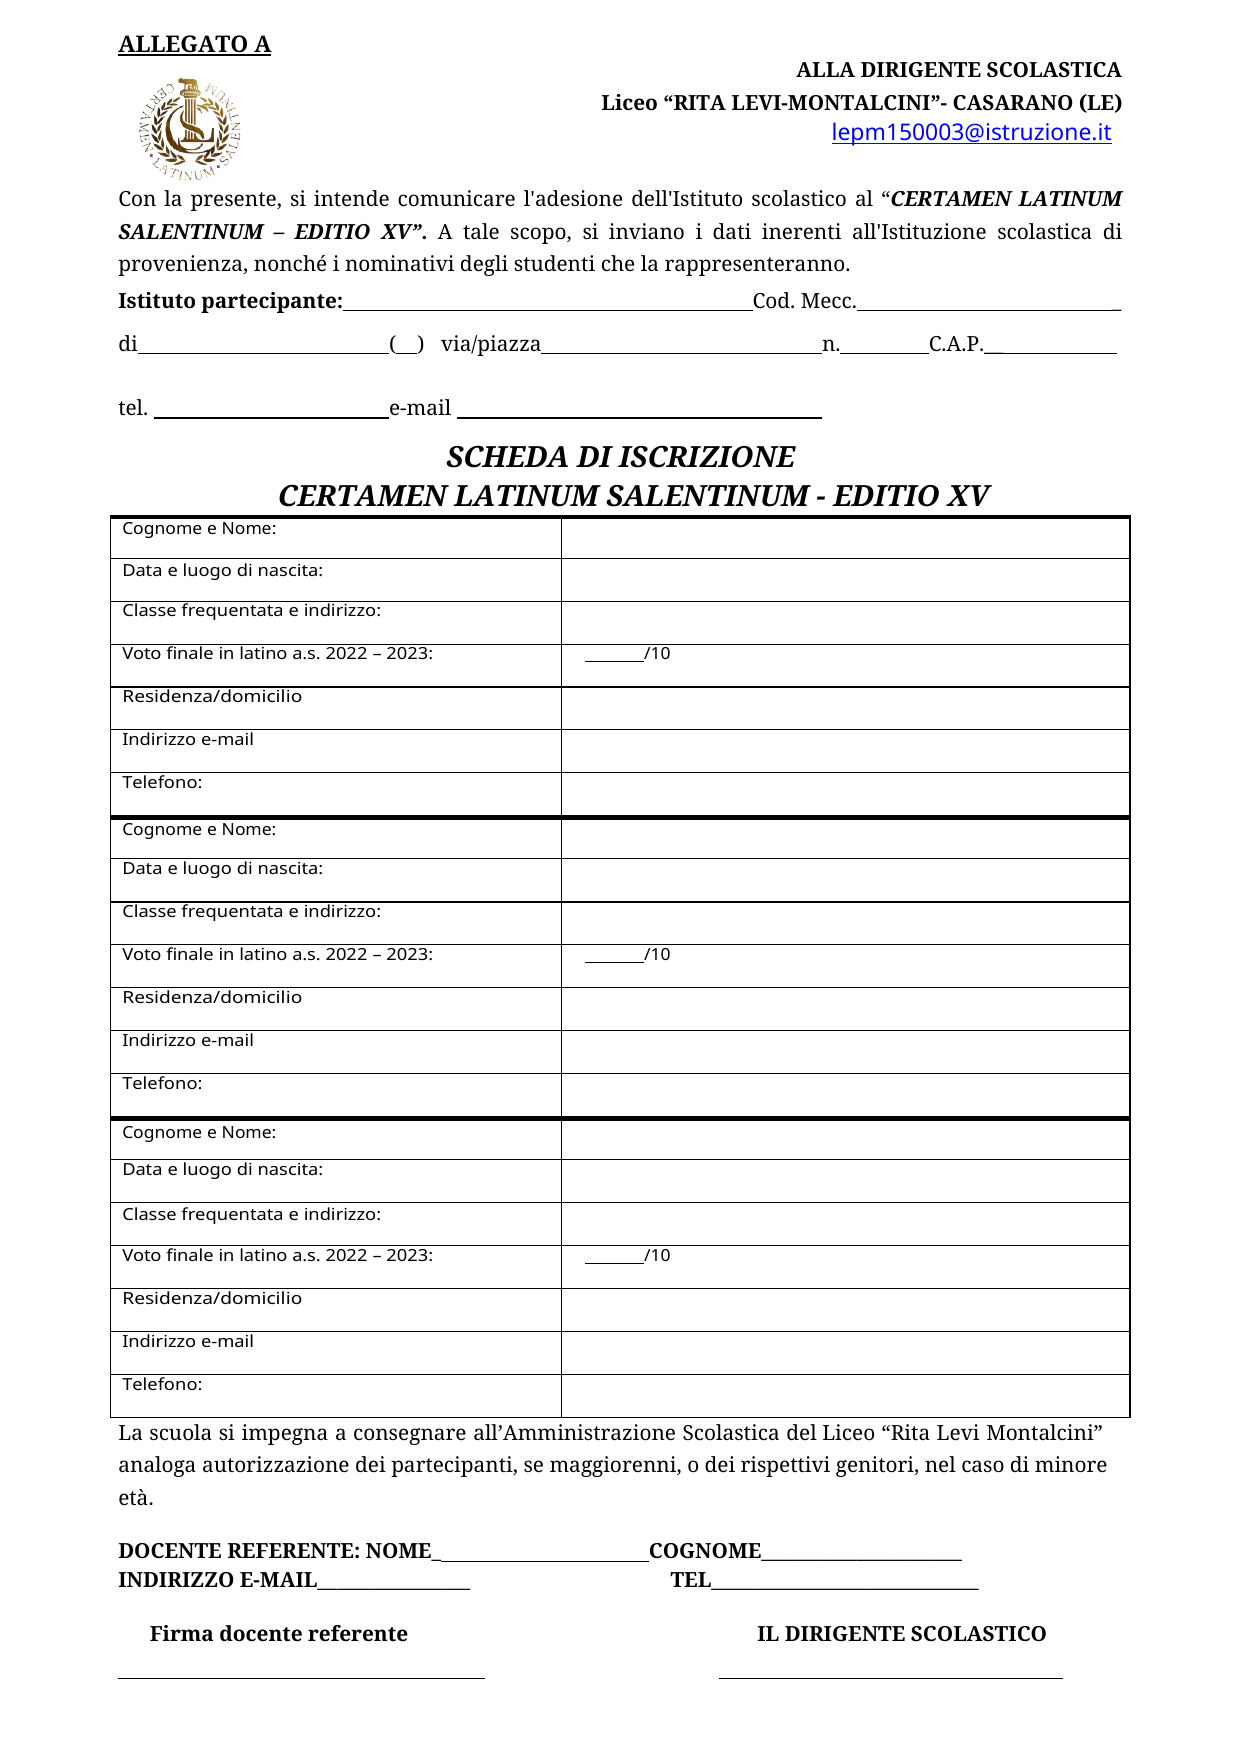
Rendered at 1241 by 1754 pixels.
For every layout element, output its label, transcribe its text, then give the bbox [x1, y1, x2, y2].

text La scuola si impegna a consegnare all’Amministrazione Scolastica del Liceo “Rita Levi Montalcini” analoga autorizzazione dei partecipanti, se maggiorenni, o dei rispettivi genitori, nel caso di minore età. [118, 1418, 1142, 1512]
picture [139, 77, 241, 181]
title SCHEDA DI ISCRIZIONE [268, 436, 972, 475]
table_cell Voto finale in latino a.s. 2022 – 2023: [111, 945, 561, 987]
text tel. e-mail [118, 393, 1142, 422]
table_cell Cognome e Nome: [111, 820, 561, 858]
table_cell [562, 859, 1129, 901]
text Liceo “RITA LEVI-MONTALCINI”- CASARANO (LE) [587, 88, 1122, 116]
table_header Cognome e Nome: [111, 519, 561, 557]
text Firma docente referente IL DIRIGENTE SCOLASTICO [149, 1619, 1142, 1647]
table_cell [562, 1375, 1129, 1417]
table_cell Voto finale in latino a.s. 2022 – 2023: [111, 645, 561, 686]
table_cell Classe frequentata e indirizzo: [111, 1203, 561, 1245]
table_cell Data e luogo di nascita: [111, 1160, 561, 1202]
table_cell Telefono: [111, 773, 561, 815]
table_cell Residenza/domicilio [111, 988, 561, 1030]
table_cell [562, 820, 1129, 858]
table_cell /10 [562, 645, 1129, 686]
table_cell Data e luogo di nascita: [111, 559, 561, 601]
table_cell [562, 688, 1129, 729]
table_cell Indirizzo e-mail [111, 1031, 561, 1073]
table_cell [562, 1289, 1129, 1331]
text lepm150003@istruzione.it [587, 116, 1142, 147]
table_cell Classe frequentata e indirizzo: [111, 903, 561, 944]
table_cell [562, 730, 1129, 772]
text Con la presente, si intende comunicare l'adesione dell'Istituto scolastico al “CERTAMEN LATINUM SALENTINUM – EDITIO XV”. A tale scopo, si inviano i dati inerenti all'Istituzione scolastica di provenienza, nonché i nominativi degli studenti che la rappresenteranno. [118, 184, 1122, 278]
table_cell Residenza/domicilio [111, 1289, 561, 1331]
table_cell [562, 1332, 1129, 1374]
table_cell Data e luogo di nascita: [111, 859, 561, 901]
table_cell Telefono: [111, 1074, 561, 1116]
text DOCENTE REFERENTE: NOME_ COGNOME_____________________ [118, 1537, 1142, 1565]
text di ( ) via/piazza n. C.A.P.__ [118, 329, 1142, 357]
table_cell Voto finale in latino a.s. 2022 – 2023: [111, 1246, 561, 1288]
table_cell [562, 602, 1129, 643]
table_cell Indirizzo e-mail [111, 730, 561, 772]
table_cell [562, 988, 1129, 1030]
table_cell Residenza/domicilio [111, 688, 561, 729]
text ALLEGATO A [118, 29, 276, 58]
table_cell [562, 1121, 1129, 1159]
table_cell Telefono: [111, 1375, 561, 1417]
table_header [562, 519, 1129, 557]
table_cell [562, 773, 1129, 815]
table_cell [562, 1160, 1129, 1202]
table_cell [562, 1203, 1129, 1245]
table_cell /10 [562, 945, 1129, 987]
table_cell Classe frequentata e indirizzo: [111, 602, 561, 643]
title CERTAMEN LATINUM SALENTINUM - EDITIO XV [268, 475, 998, 514]
table_cell Indirizzo e-mail [111, 1332, 561, 1374]
table_cell [562, 1074, 1129, 1116]
table_cell [562, 903, 1129, 944]
text Istituto partecipante: Cod. Mecc. _ [118, 286, 1142, 314]
text ALLA DIRIGENTE SCOLASTICA [587, 55, 1122, 83]
table_cell Cognome e Nome: [111, 1121, 561, 1159]
table_cell [562, 559, 1129, 601]
table_cell [562, 1031, 1129, 1073]
table_cell /10 [562, 1246, 1129, 1288]
text INDIRIZZO E-MAIL________________ TEL____________________________ [118, 1565, 1142, 1593]
